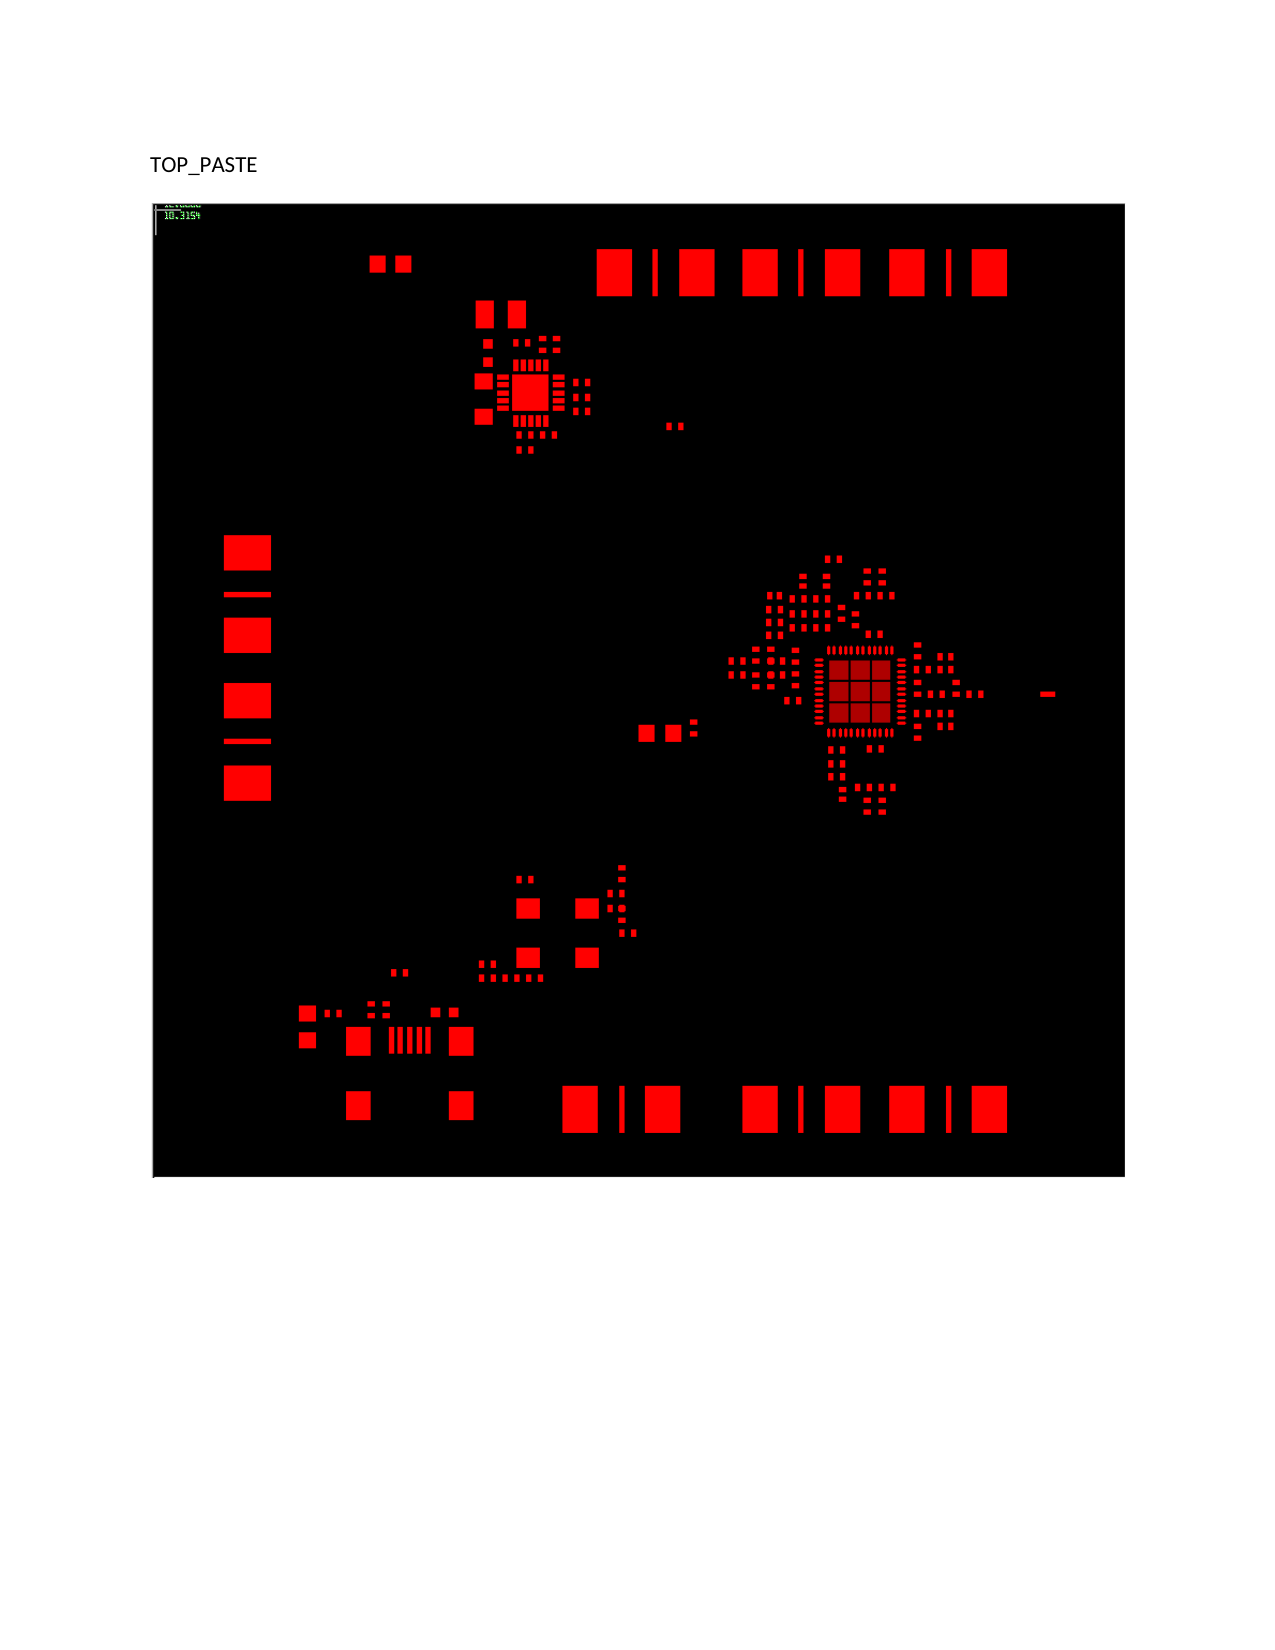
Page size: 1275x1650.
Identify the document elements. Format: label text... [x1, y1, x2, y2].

picture [150, 203, 1125, 1178]
text Top_Paste [150, 150, 1125, 178]
